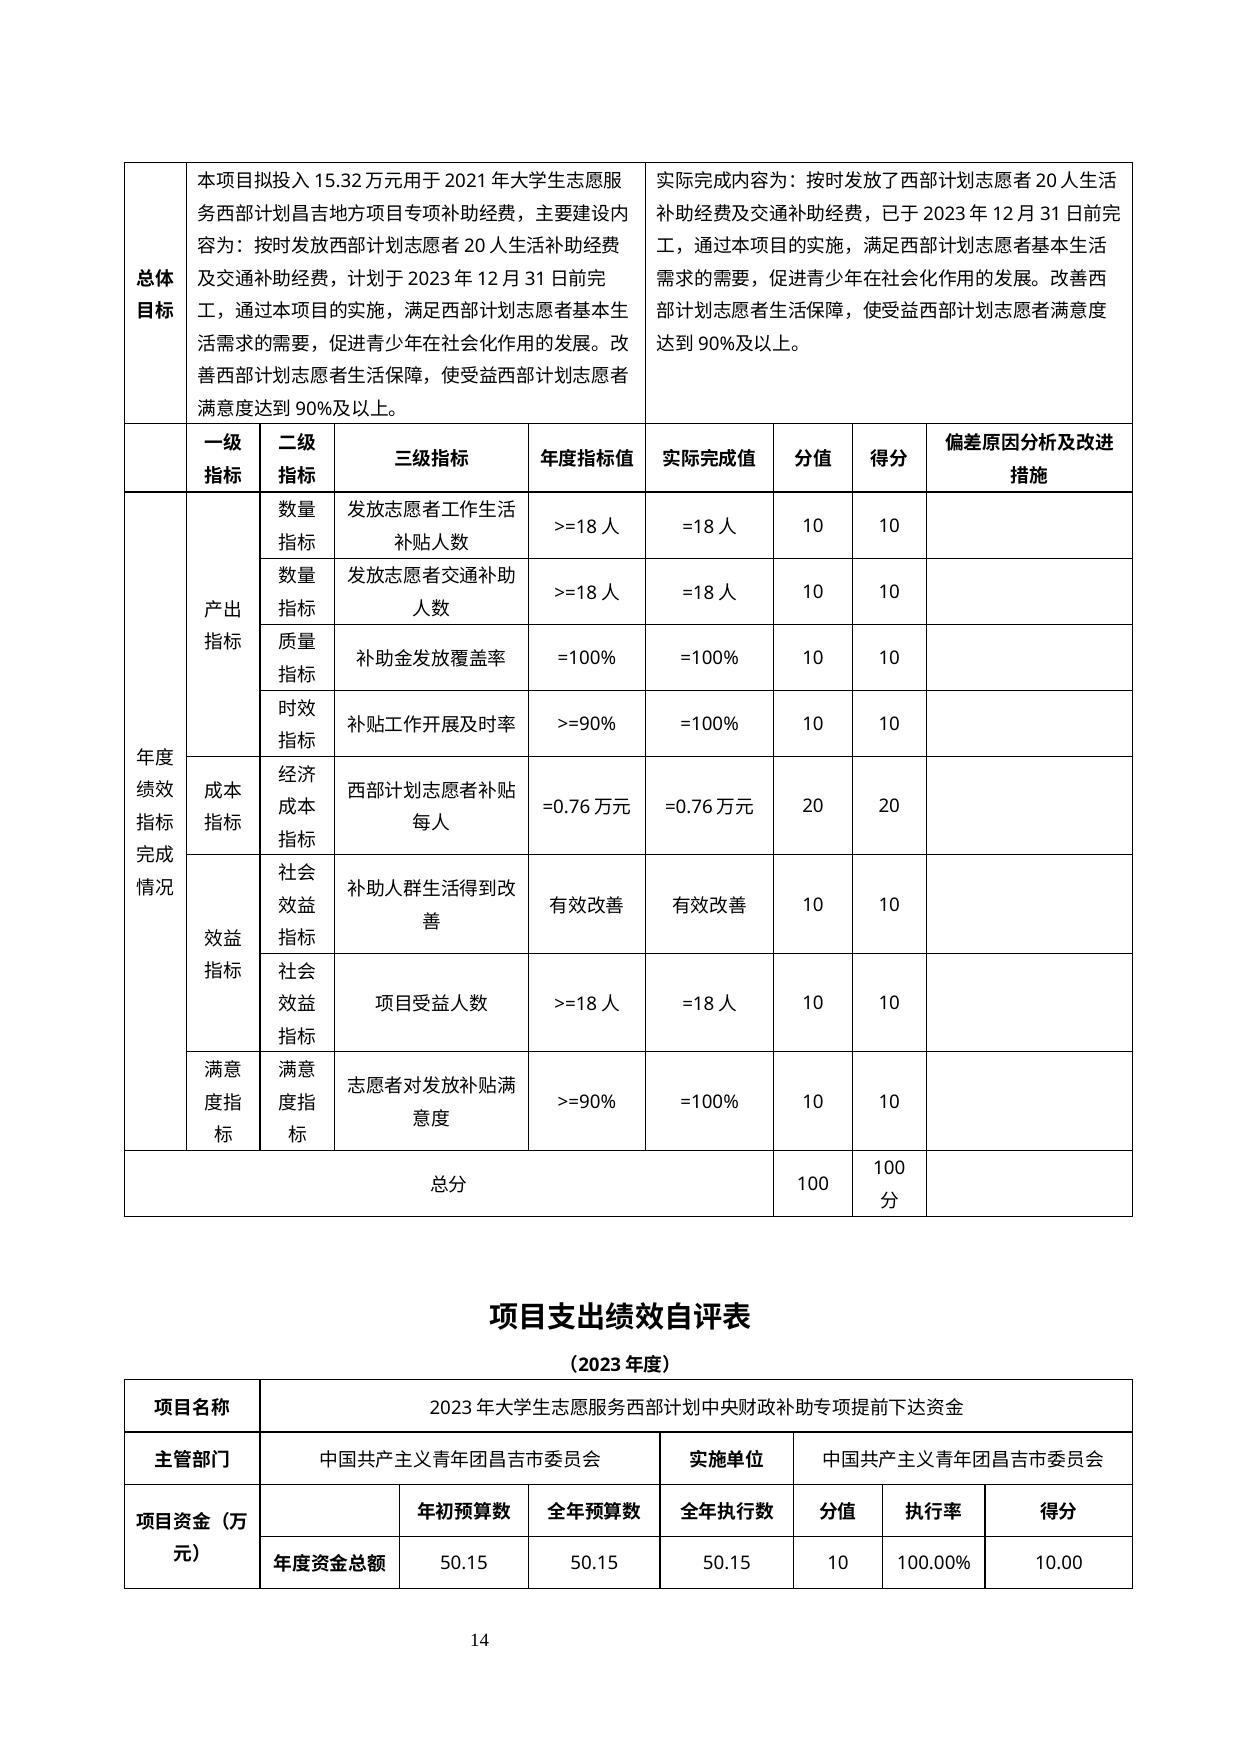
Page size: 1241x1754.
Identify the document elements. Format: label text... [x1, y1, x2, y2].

table_cell >=90% [529, 691, 645, 756]
table_cell 本项目拟投入15.32万元用于2021年大学生志愿服务西部计划昌吉地方项目专项补助经费，主要建设内容为：按时发放西部计划志愿者20人生活补助经费及交通补助经费，计划于2023年12月31日前完工，通过本项目的实施，满足西部计划志愿者基本生活需求的需要，促进青少年在社会化作用的发展。改善西部计划志愿者生活保障，使受益西部计划志愿者满意度达到90%及以上。 [187, 163, 645, 423]
table_cell 发放志愿者交通补助人数 [335, 559, 528, 623]
table_cell [927, 1052, 1132, 1150]
table_cell 年度资金总额 [261, 1537, 399, 1588]
table_cell =100% [646, 691, 773, 756]
table_cell 满意度指标 [187, 1052, 259, 1150]
table_cell 产出指标 [187, 493, 259, 756]
table_cell 补助金发放覆盖率 [335, 625, 528, 689]
table_cell 项目受益人数 [335, 954, 528, 1051]
table_cell =18人 [646, 559, 773, 623]
table_cell 偏差原因分析及改进措施 [927, 424, 1132, 491]
text 项目支出绩效自评表 [187, 1282, 1053, 1347]
table_cell 100.00% [883, 1537, 984, 1588]
table_cell 社会效益指标 [261, 855, 334, 953]
table_cell 10 [774, 691, 852, 756]
text （2023年度） [187, 1347, 1053, 1379]
table_cell =100% [646, 1052, 773, 1150]
table_header 项目名称 [125, 1380, 259, 1431]
table_cell 年初预算数 [400, 1485, 528, 1536]
table_cell 10 [853, 493, 926, 557]
table_cell [927, 757, 1132, 854]
table_cell >=90% [529, 1052, 645, 1150]
table_cell [927, 855, 1132, 953]
table_cell =18人 [646, 954, 773, 1051]
table_cell 实施单位 [661, 1433, 793, 1483]
table_cell 10.00 [986, 1537, 1132, 1588]
table_cell 年度绩效指标完成情况 [125, 493, 186, 1150]
table_cell 西部计划志愿者补贴每人 [335, 757, 528, 854]
table_cell 总分 [125, 1151, 773, 1216]
table_cell 补贴工作开展及时率 [335, 691, 528, 756]
table_cell 50.15 [400, 1537, 528, 1588]
table_cell 社会效益指标 [261, 954, 334, 1051]
table_header 2023年大学生志愿服务西部计划中央财政补助专项提前下达资金 [261, 1380, 1132, 1431]
table_cell 分值 [794, 1485, 882, 1536]
table_cell =0.76万元 [646, 757, 773, 854]
table_cell 10 [853, 1052, 926, 1150]
table_cell 志愿者对发放补贴满意度 [335, 1052, 528, 1150]
table_cell 有效改善 [646, 855, 773, 953]
table_cell 10 [794, 1537, 882, 1588]
table_cell 实际完成内容为：按时发放了西部计划志愿者20人生活补助经费及交通补助经费，已于2023年12月31日前完工，通过本项目的实施，满足西部计划志愿者基本生活需求的需要，促进青少年在社会化作用的发展。改善西部计划志愿者生活保障，使受益西部计划志愿者满意度达到90%及以上。 [646, 163, 1132, 423]
table_cell 经济成本指标 [261, 757, 334, 854]
table_cell 中国共产主义青年团昌吉市委员会 [794, 1433, 1132, 1483]
table_cell 10 [774, 559, 852, 623]
table_cell 10 [774, 954, 852, 1051]
table_cell [927, 954, 1132, 1051]
table_cell 有效改善 [529, 855, 645, 953]
table_cell [927, 691, 1132, 756]
table_cell 分值 [774, 424, 852, 491]
table_cell 项目资金（万元） [125, 1485, 259, 1588]
table_cell 成本指标 [187, 757, 259, 854]
table_cell 主管部门 [125, 1433, 259, 1483]
table_cell 50.15 [661, 1537, 793, 1588]
table_cell 质量指标 [261, 625, 334, 689]
table_cell [261, 1485, 399, 1536]
table_cell =100% [646, 625, 773, 689]
table_cell =0.76万元 [529, 757, 645, 854]
table_cell 100分 [853, 1151, 926, 1216]
table_cell 全年预算数 [529, 1485, 659, 1536]
table_cell 全年执行数 [661, 1485, 793, 1536]
table_cell [927, 625, 1132, 689]
table_cell 10 [853, 691, 926, 756]
table_cell 100 [774, 1151, 852, 1216]
table_cell 满意度指标 [261, 1052, 334, 1150]
table_cell [125, 424, 186, 491]
table_cell [927, 1151, 1132, 1216]
table_cell 得分 [853, 424, 926, 491]
table_cell 10 [774, 493, 852, 557]
table_cell =18人 [646, 493, 773, 557]
table_cell 时效指标 [261, 691, 334, 756]
table_cell =100% [529, 625, 645, 689]
table_cell 效益指标 [187, 855, 259, 1051]
table_cell 中国共产主义青年团昌吉市委员会 [261, 1433, 659, 1483]
table_cell 数量指标 [261, 493, 334, 557]
table_cell 补助人群生活得到改善 [335, 855, 528, 953]
table_cell >=18人 [529, 493, 645, 557]
table_cell >=18人 [529, 559, 645, 623]
table_cell >=18人 [529, 954, 645, 1051]
table_cell 一级指标 [187, 424, 259, 491]
table_cell 10 [853, 559, 926, 623]
table_cell 三级指标 [335, 424, 528, 491]
table_cell [927, 559, 1132, 623]
table_cell 10 [774, 855, 852, 953]
table_cell 年度总体目标 [125, 163, 186, 423]
table_cell 发放志愿者工作生活补贴人数 [335, 493, 528, 557]
table_cell 得分 [986, 1485, 1132, 1536]
table_cell 10 [774, 1052, 852, 1150]
table_cell 数量指标 [261, 559, 334, 623]
table_cell 10 [853, 954, 926, 1051]
table_cell 20 [774, 757, 852, 854]
table_cell 10 [853, 625, 926, 689]
table_cell 50.15 [529, 1537, 659, 1588]
table_cell 实际完成值 [646, 424, 773, 491]
table_cell [927, 493, 1132, 557]
table_cell 年度指标值 [529, 424, 645, 491]
table_cell 执行率 [883, 1485, 984, 1536]
table_cell 二级指标 [261, 424, 334, 491]
table_cell 10 [774, 625, 852, 689]
table_cell 20 [853, 757, 926, 854]
table_cell 10 [853, 855, 926, 953]
